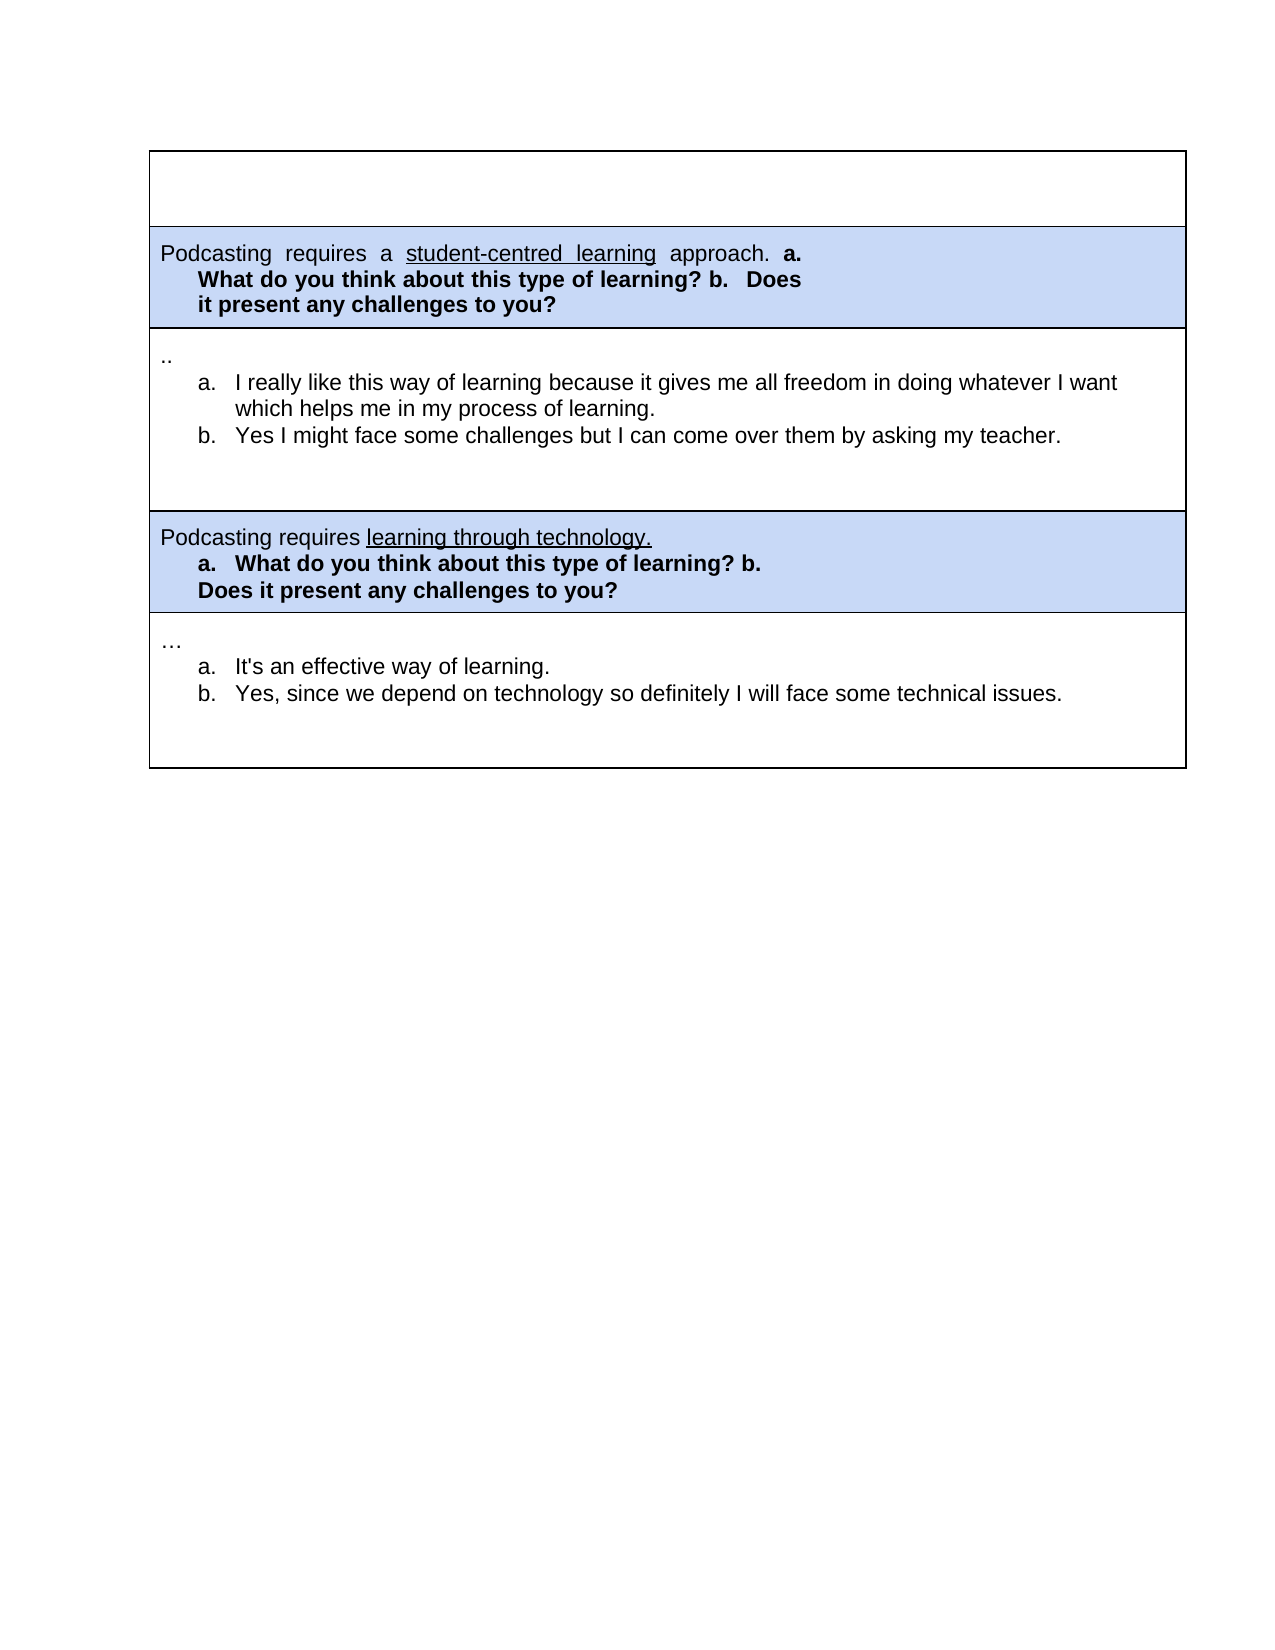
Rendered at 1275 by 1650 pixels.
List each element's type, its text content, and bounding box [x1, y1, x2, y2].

table_cell Podcasting requires learning through technology. a. What do you think about this type of learning? b. Does it present any challenges to you? [150, 512, 1185, 612]
table_cell … a. It's an effective way of learning. b. Yes, since we depend on technology so definitely I will face some technical issues. [150, 613, 1185, 767]
table_header [150, 152, 1185, 226]
table_cell .. a. I really like this way of learning because it gives me all freedom in doing whatever I want which helps me in my process of learning. b. Yes I might face some challenges but I can come over them by asking my teacher. [150, 329, 1185, 510]
table_cell Podcasting requires a student-centred learning approach. a. What do you think about this type of learning? b. Does it present any challenges to you? [150, 227, 1185, 327]
